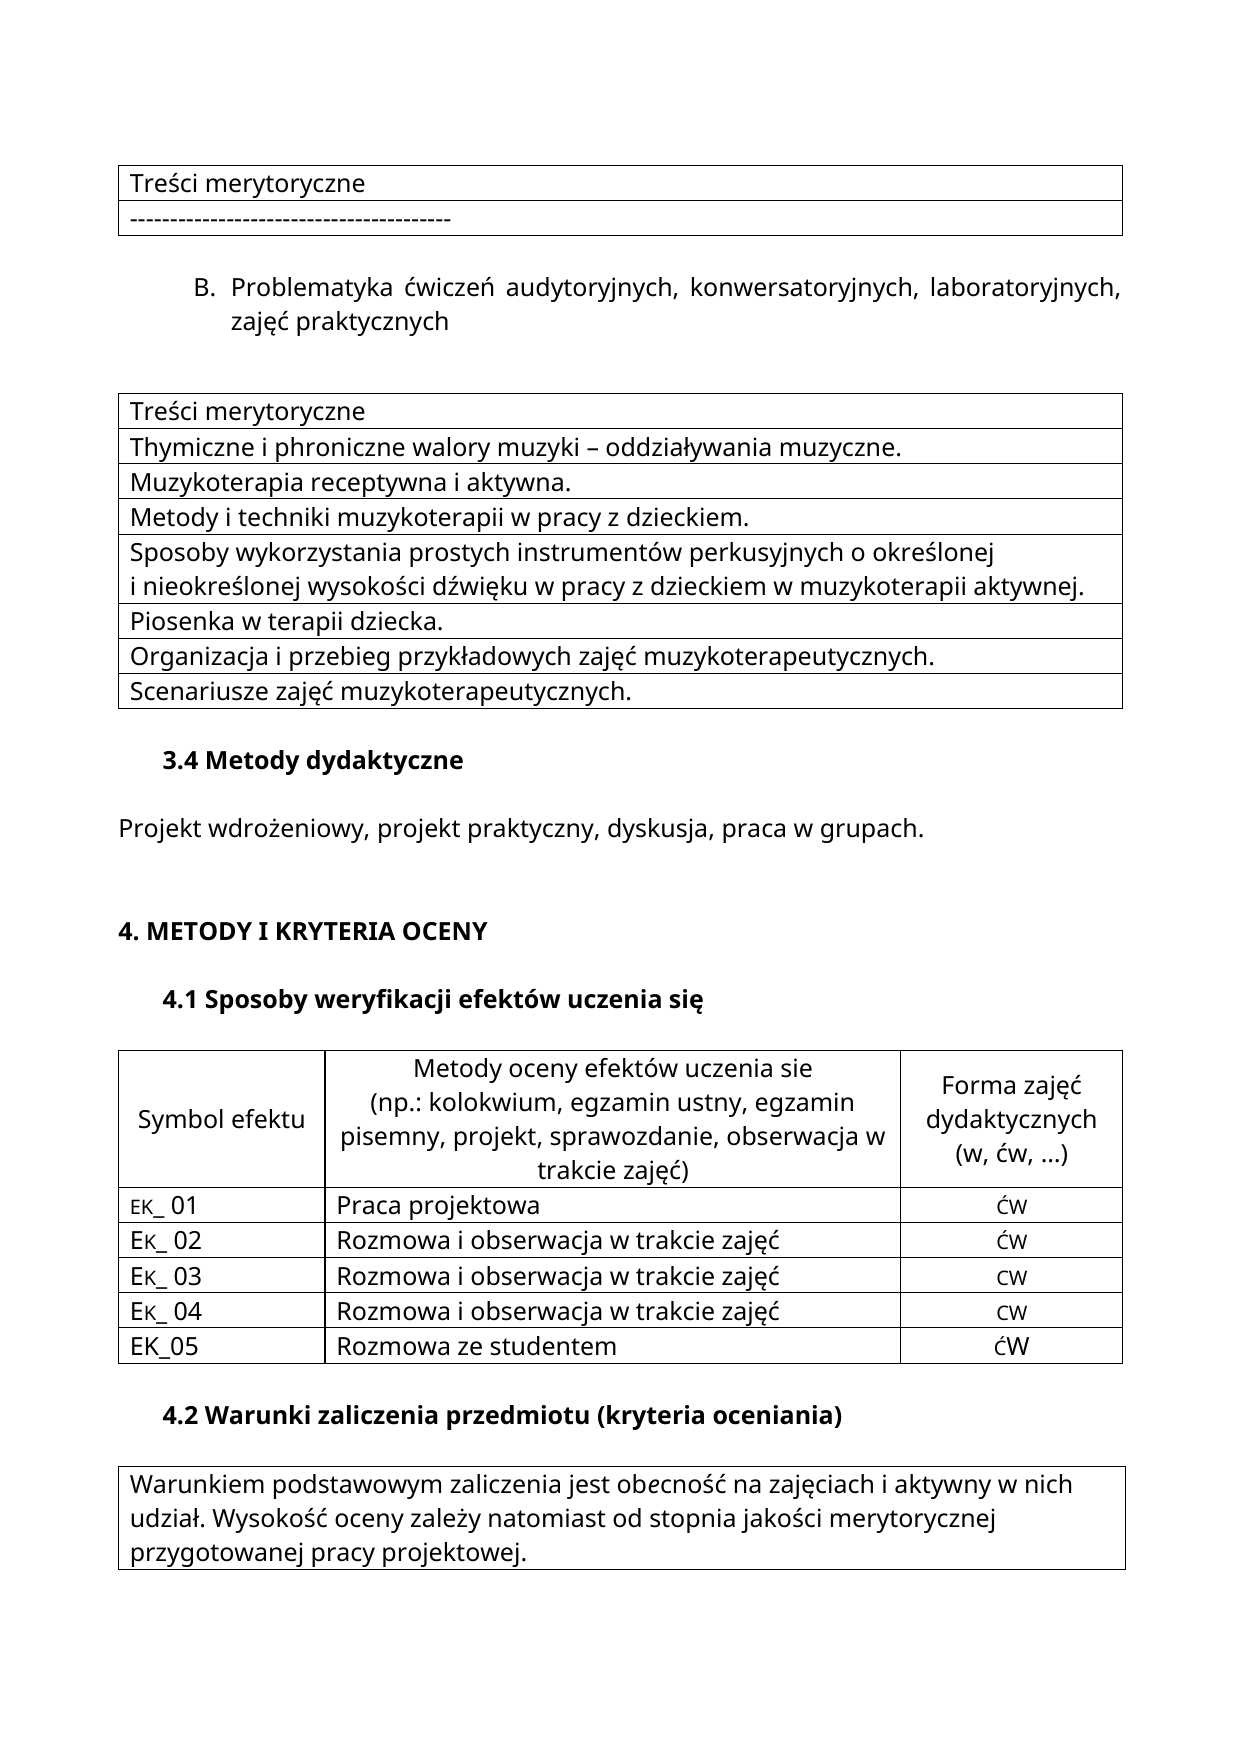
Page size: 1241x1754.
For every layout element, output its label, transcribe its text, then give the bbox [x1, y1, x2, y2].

text 3.4 Metody dydaktyczne [162, 743, 1122, 777]
table_cell Muzykoterapia receptywna i aktywna. [119, 464, 1122, 498]
table_cell Organizacja i przebieg przykładowych zajęć muzykoterapeutycznych. [119, 639, 1122, 673]
table_cell ćw [901, 1223, 1122, 1257]
table_cell ek_ 01 [119, 1188, 324, 1222]
table_cell Rozmowa i obserwacja w trakcie zajęć [326, 1258, 900, 1292]
table_cell cw [901, 1258, 1122, 1292]
table_cell ćw [901, 1188, 1122, 1222]
table_header Symbol efektu [119, 1051, 324, 1187]
table_cell Sposoby wykorzystania prostych instrumentów perkusyjnych o określonej i nieokreślonej wysokości dźwięku w pracy z dzieckiem w muzykoterapii aktywnej. [119, 535, 1122, 603]
table_header Forma zajęć dydaktycznych (w, ćw, …) [901, 1051, 1122, 1187]
table_cell Ek_ 04 [119, 1293, 324, 1327]
text Projekt wdrożeniowy, projekt praktyczny, dyskusja, praca w grupach. [118, 811, 1122, 845]
table_cell ---------------------------------------- [119, 201, 1122, 235]
table_header Treści merytoryczne [119, 394, 1122, 428]
table_cell Rozmowa ze studentem [326, 1328, 900, 1362]
table_header Warunkiem podstawowym zaliczenia jest obecność na zajęciach i aktywny w nich udział. Wysokość oceny zależy natomiast od stopnia jakości merytorycznej przygotowanej pracy projektowej. [119, 1467, 1125, 1569]
table_cell Ek_ 02 [119, 1223, 324, 1257]
table_cell Thymiczne i phroniczne walory muzyki – oddziaływania muzyczne. [119, 429, 1122, 463]
table_header Metody oceny efektów uczenia sie (np.: kolokwium, egzamin ustny, egzamin pisemny, projekt, sprawozdanie, obserwacja w trakcie zajęć) [326, 1051, 900, 1187]
table_cell Rozmowa i obserwacja w trakcie zajęć [326, 1293, 900, 1327]
table_cell cw [901, 1293, 1122, 1327]
text 4.1 Sposoby weryfikacji efektów uczenia się [162, 981, 1122, 1016]
text 4. METODY I KRYTERIA OCENY [118, 913, 1122, 947]
table_cell Scenariusze zajęć muzykoterapeutycznych. [119, 674, 1122, 708]
table_cell Ek_ 03 [119, 1258, 324, 1292]
text 4.2 Warunki zaliczenia przedmiotu (kryteria oceniania) [162, 1397, 1122, 1432]
table_cell Praca projektowa [326, 1188, 900, 1222]
table_cell Piosenka w terapii dziecka. [119, 604, 1122, 638]
table_cell ćW [901, 1328, 1122, 1362]
list Problematyka ćwiczeń audytoryjnych, konwersatoryjnych, laboratoryjnych, zajęć praktycznych [193, 270, 1122, 338]
table_cell Metody i techniki muzykoterapii w pracy z dzieckiem. [119, 499, 1122, 533]
table_cell Rozmowa i obserwacja w trakcie zajęć [326, 1223, 900, 1257]
table_cell EK_05 [119, 1328, 324, 1362]
table_header Treści merytoryczne [119, 166, 1122, 200]
